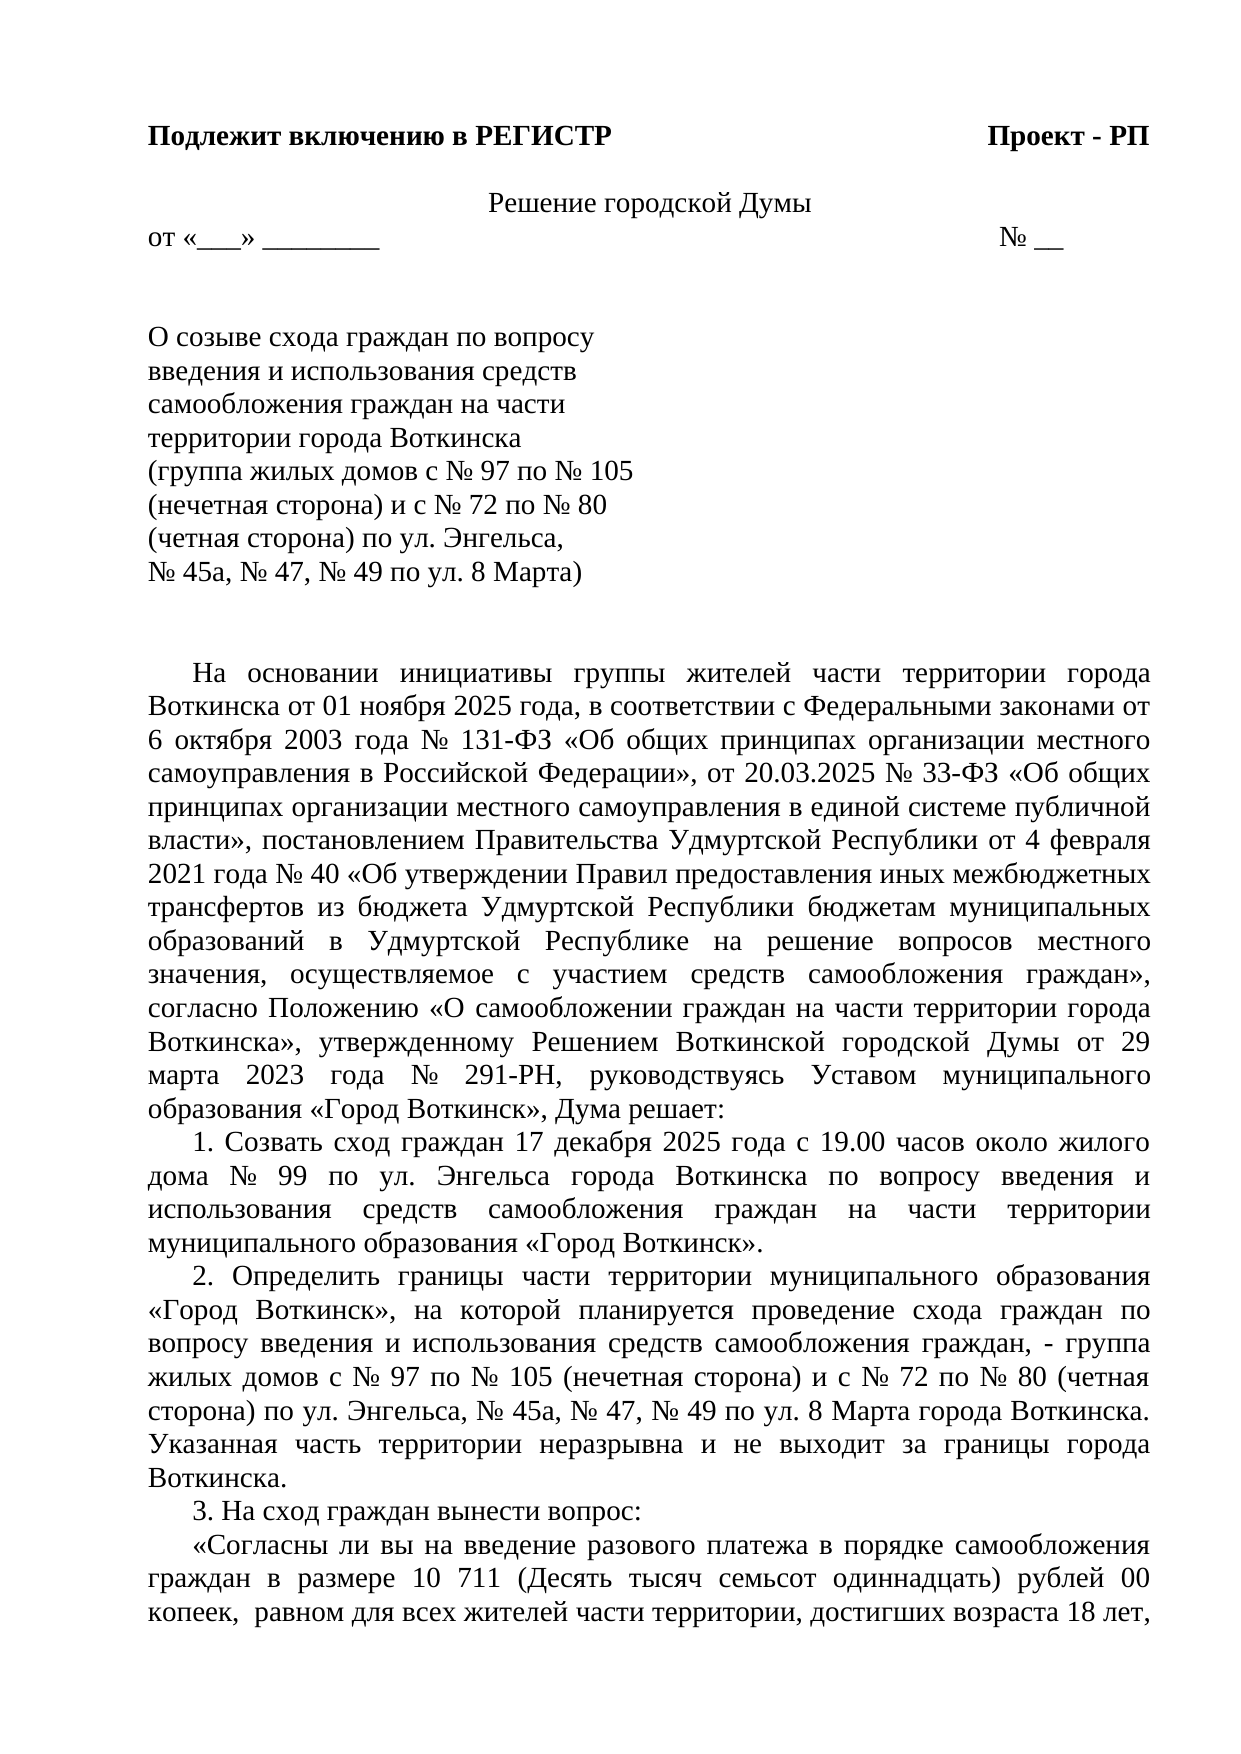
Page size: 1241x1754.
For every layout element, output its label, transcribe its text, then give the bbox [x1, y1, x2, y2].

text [148, 1527, 1152, 1627]
text территории города Воткинска [148, 420, 1152, 453]
text О созыве схода граждан по вопросу [148, 319, 1152, 353]
text Подлежит включению в РЕГИСТР Проект - РП [148, 118, 1152, 152]
text (нечетная сторона) и с № 72 по № 80 [148, 487, 1152, 521]
text введения и использования средств [148, 353, 1152, 386]
text 2. Определить границы части территории муниципального образования «Город Воткинск», на которой планируется проведение схода граждан по вопросу введения и использования средств самообложения граждан, - группа жилых домов с № 97 по № 105 (нечетная сторона) и с № 72 по № 80 (четная сторона) по ул. Энгельса, № 45а, № 47, № 49 по ул. 8 Марта города Воткинска. Указанная часть территории неразрывна и не выходит за границы города Воткинска. [148, 1258, 1152, 1493]
text Решение городской Думы [148, 185, 1152, 219]
text (четная сторона) по ул. Энгельса, [148, 521, 1152, 554]
text 3. На сход граждан вынести вопрос: [148, 1493, 1152, 1527]
text 1. Созвать сход граждан 17 декабря 2025 года с 19.00 часов около жилого дома № 99 по ул. Энгельса города Воткинска по вопросу введения и использования средств самообложения граждан на части территории муниципального образования «Город Воткинск». [148, 1124, 1152, 1258]
text На основании инициативы группы жителей части территории города Воткинска от 01 ноября 2025 года, в соответствии с Федеральными законами от 6 октября 2003 года № 131-ФЗ «Об общих принципах организации местного самоуправления в Российской Федерации», от 20.03.2025 № 33-ФЗ «Об общих принципах организации местного самоуправления в единой системе публичной власти», постановлением Правительства Удмуртской Республики от 4 февраля 2021 года № 40 «Об утверждении Правил предоставления иных межбюджетных трансфертов из бюджета Удмуртской Республики бюджетам муниципальных образований в Удмуртской Республике на решение вопросов местного значения, осуществляемое с участием средств самообложения граждан», согласно Положению «О самообложении граждан на части территории города Воткинска», утвержденному Решением Воткинской городской Думы от 29 марта 2023 года № 291-РН, руководствуясь Уставом муниципального образования «Город Воткинск», Дума решает: [148, 655, 1152, 1124]
text от «___» ________ № __ [148, 219, 1152, 252]
text (группа жилых домов с № 97 по № 105 [148, 453, 1152, 487]
text самообложения граждан на части [148, 386, 1152, 420]
text № 45а, № 47, № 49 по ул. 8 Марта) [148, 554, 1152, 588]
